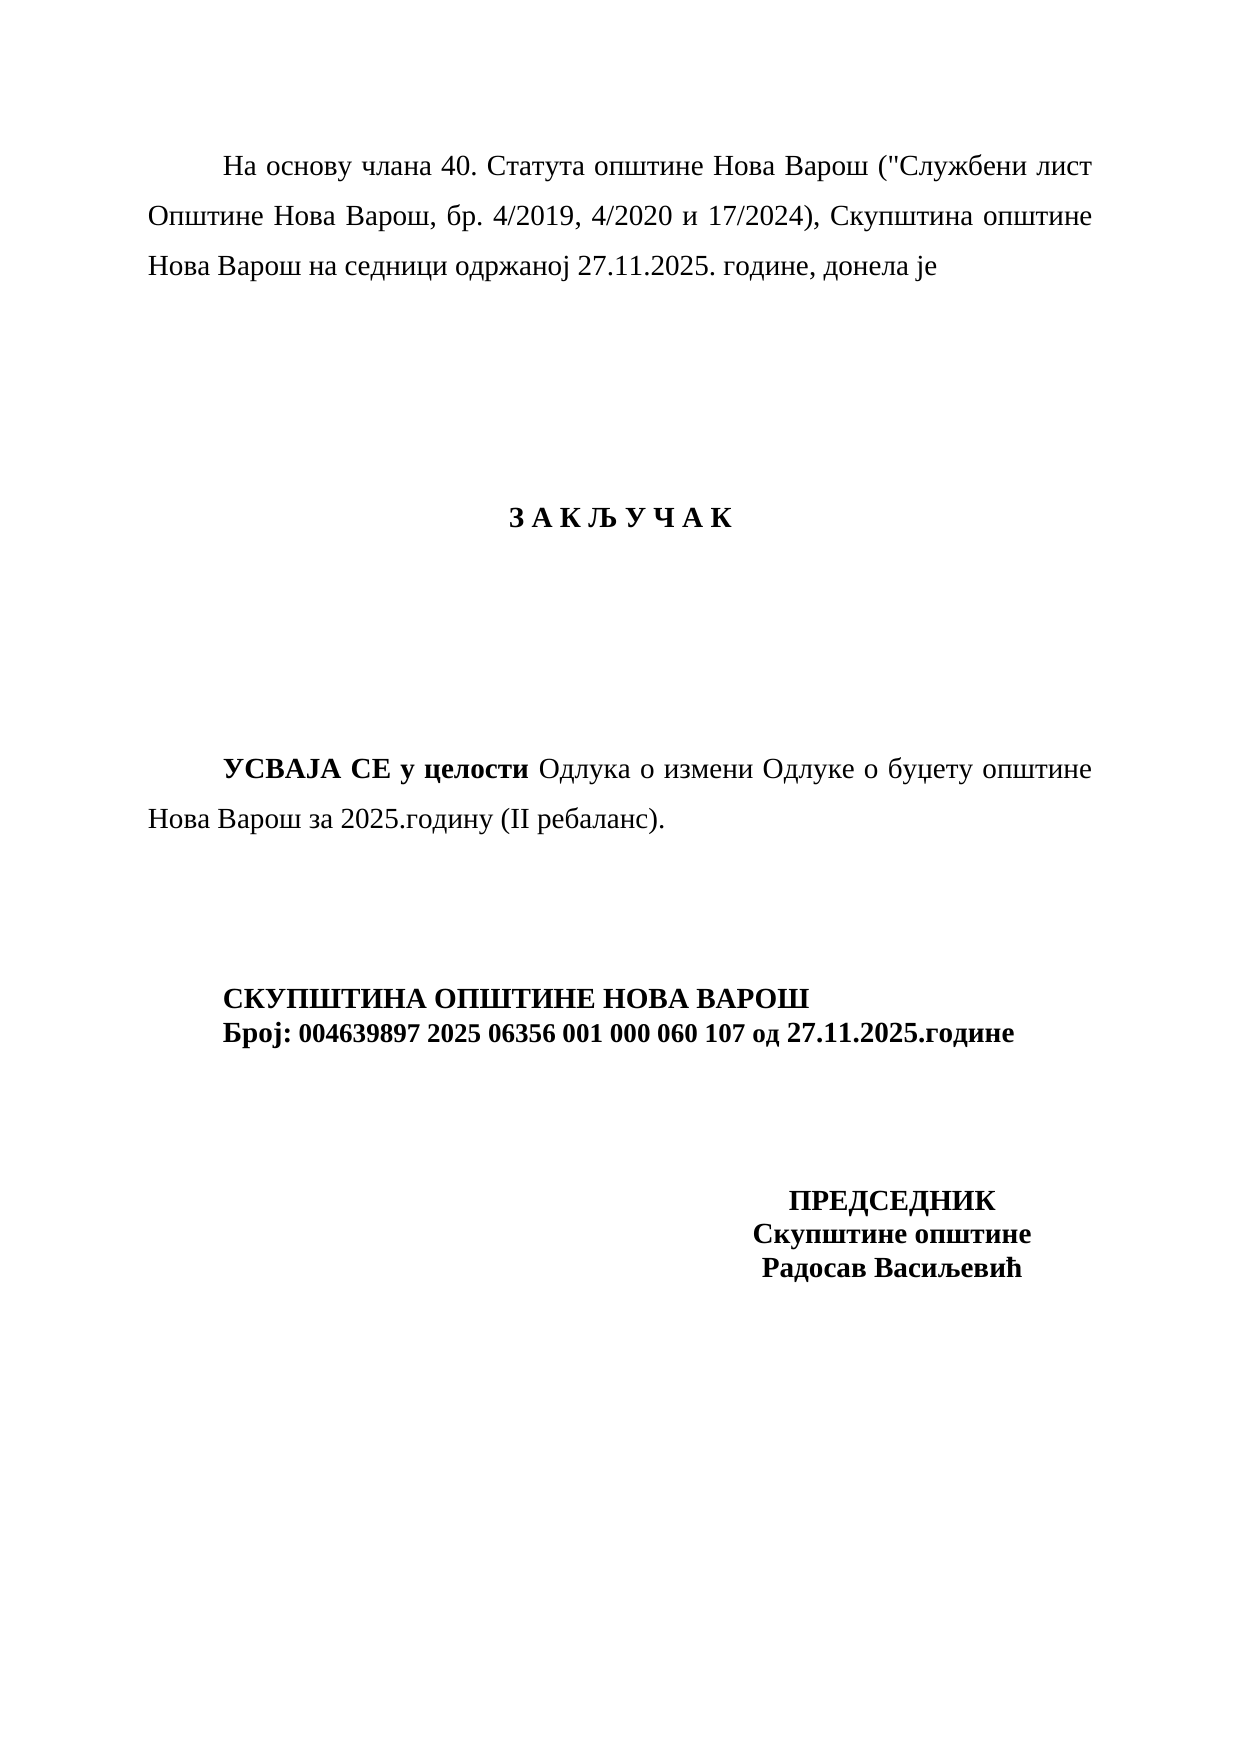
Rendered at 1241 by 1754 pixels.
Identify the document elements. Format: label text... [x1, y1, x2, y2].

text З А К Љ У Ч А К [148, 500, 1093, 533]
text СКУПШТИНА ОПШТИНЕ НОВА ВАРОШ [148, 981, 1093, 1015]
text Радосав Васиљевић [148, 1250, 1093, 1283]
text УСВАЈА СЕ у целости Одлука о измени Одлуке о буџету општине Нова Варош за 2025.годину (II ребаланс). [148, 751, 1093, 835]
text ПРЕДСЕДНИК [148, 1183, 1093, 1216]
text Скупштине општине [148, 1216, 1093, 1250]
text На основу члана 40. Статута општине Нова Варош ("Службени лист Општине Нова Варош, бр. 4/2019, 4/2020 и 17/2024), Скупштина општине Нова Варош на седници одржаној 27.11.2025. године, донела је [148, 148, 1093, 282]
text Број: 004639897 2025 06356 001 000 060 107 од 27.11.2025.године [148, 1015, 1093, 1048]
